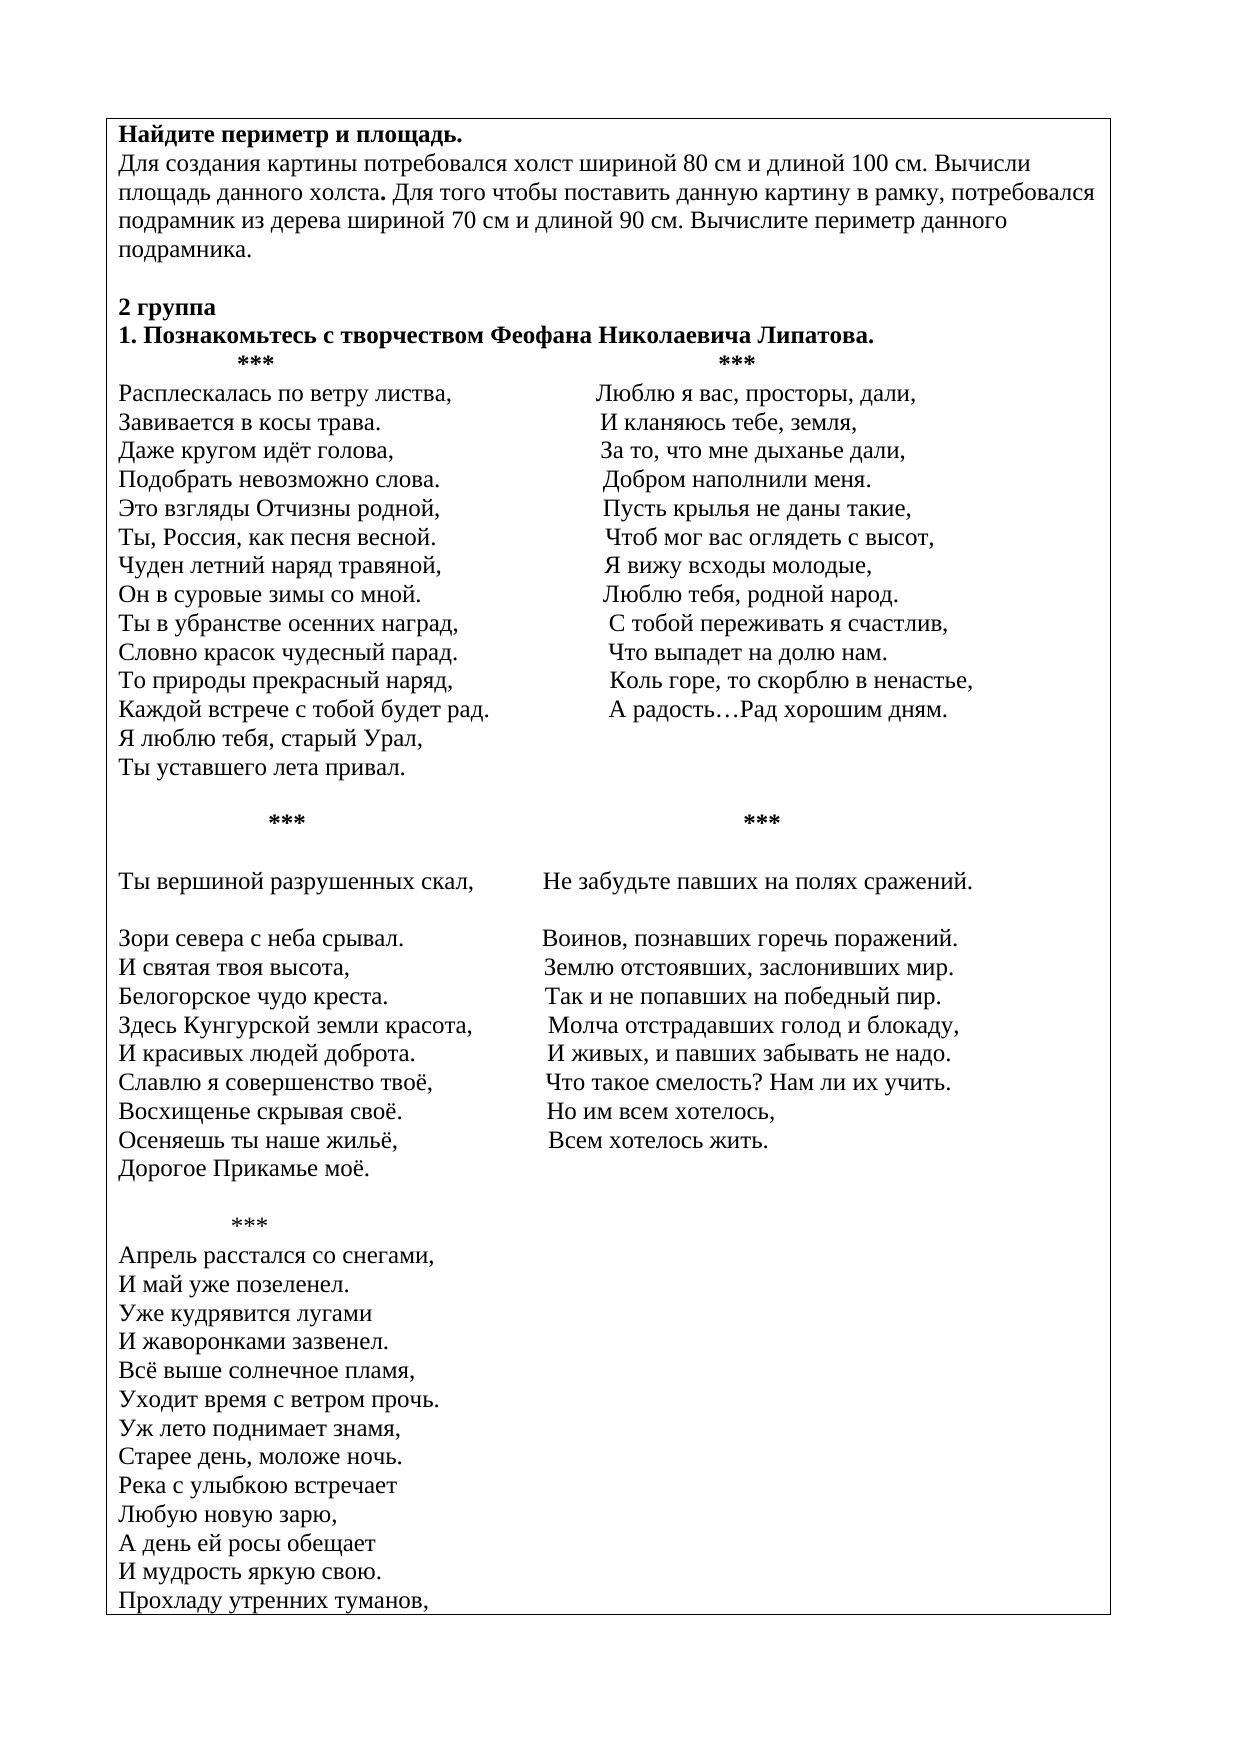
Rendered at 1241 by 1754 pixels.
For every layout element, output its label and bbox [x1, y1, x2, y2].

table_cell [107, 119, 1110, 1614]
